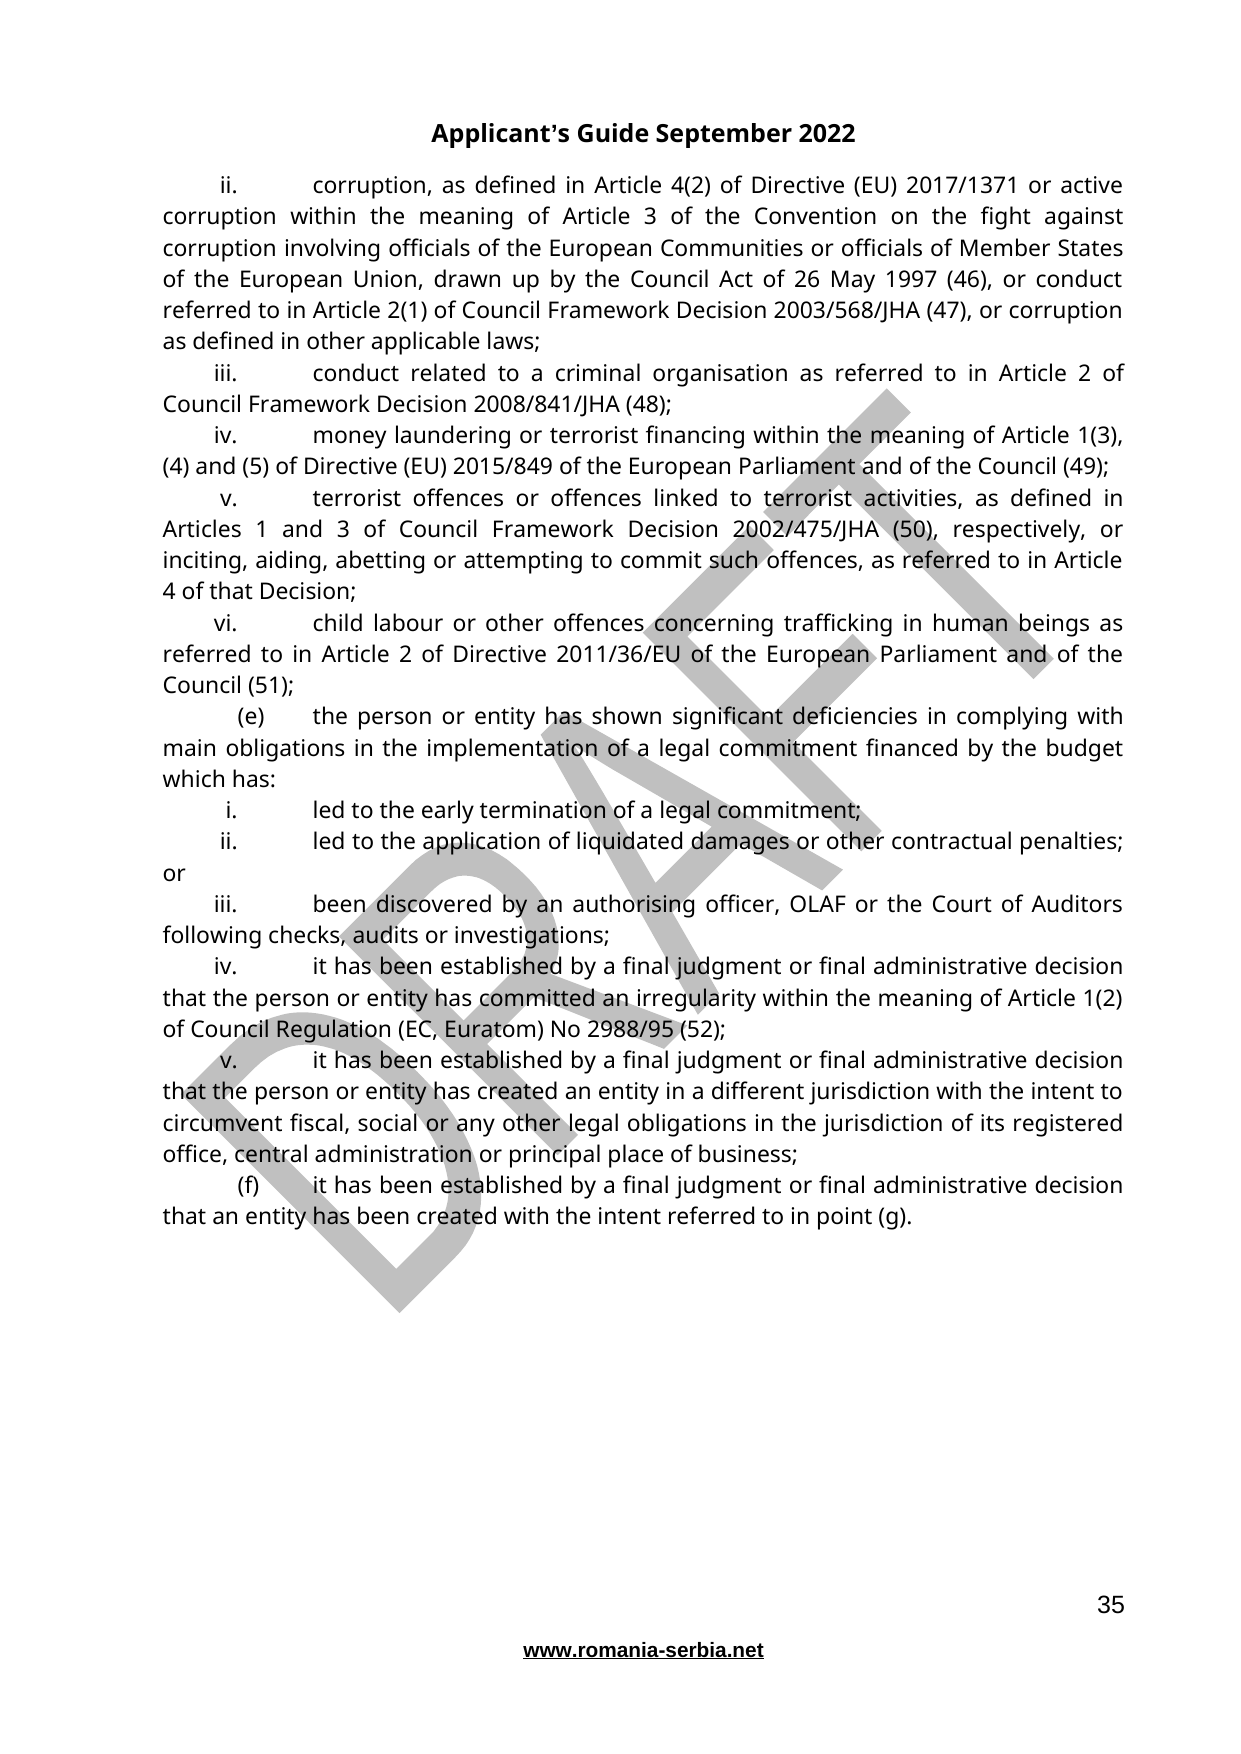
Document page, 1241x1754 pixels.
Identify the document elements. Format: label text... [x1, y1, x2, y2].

list child labour or other offences concerning trafficking in human beings as referred to in Article 2 of Directive 2011/36/EU of the European Parliament and of the Council (51); [162, 607, 1124, 700]
list the person or entity has shown significant deficiencies in complying with main obligations in the implementation of a legal commitment financed by the budget which has: [162, 700, 1124, 794]
list led to the early termination of a legal commitment; [162, 794, 1124, 825]
list it has been established by a final judgment or final administrative decision that the person or entity has created an entity in a different jurisdiction with the intent to circumvent fiscal, social or any other legal obligations in the jurisdiction of its registered office, central administration or principal place of business; [162, 1044, 1124, 1169]
list it has been established by a final judgment or final administrative decision that the person or entity has committed an irregularity within the meaning of Article 1(2) of Council Regulation (EC, Euratom) No 2988/95 (52); [162, 950, 1124, 1044]
list money laundering or terrorist financing within the meaning of Article 1(3), (4) and (5) of Directive (EU) 2015/849 of the European Parliament and of the Council (49); [162, 419, 1124, 482]
list conduct related to a criminal organisation as referred to in Article 2 of Council Framework Decision 2008/841/JHA (48); [162, 357, 1124, 419]
list terrorist offences or offences linked to terrorist activities, as defined in Articles 1 and 3 of Council Framework Decision 2002/475/JHA (50), respectively, or inciting, aiding, abetting or attempting to commit such offences, as referred to in Article 4 of that Decision; [162, 482, 1124, 607]
list it has been established by a final judgment or final administrative decision that an entity has been created with the intent referred to in point (g). [162, 1169, 1124, 1232]
list corruption, as defined in Article 4(2) of Directive (EU) 2017/1371 or active corruption within the meaning of Article 3 of the Convention on the fight against corruption involving officials of the European Communities or officials of Member States of the European Union, drawn up by the Council Act of 26 May 1997 (46), or conduct referred to in Article 2(1) of Council Framework Decision 2003/568/JHA (47), or corruption as defined in other applicable laws; [162, 169, 1124, 357]
list led to the application of liquidated damages or other contractual penalties; or [162, 825, 1124, 888]
list been discovered by an authorising officer, OLAF or the Court of Auditors following checks, audits or investigations; [162, 888, 1124, 950]
